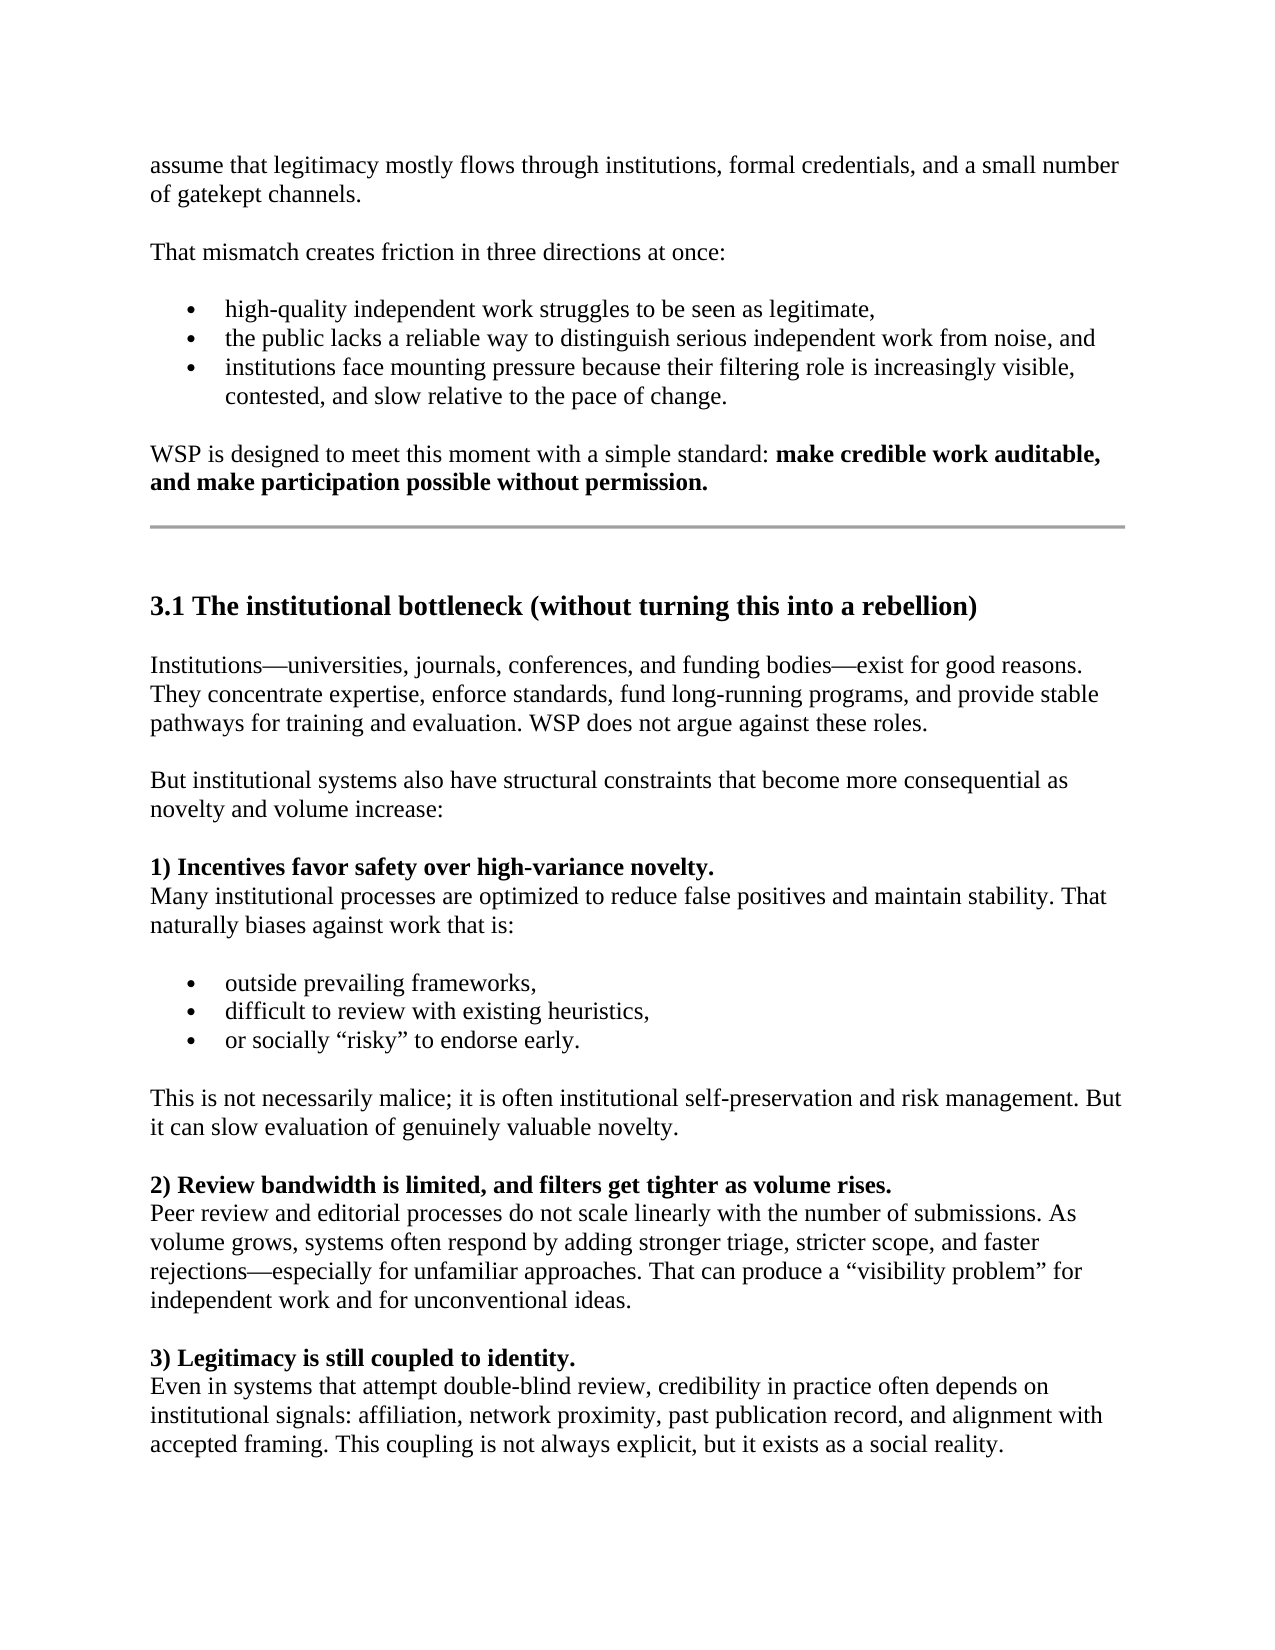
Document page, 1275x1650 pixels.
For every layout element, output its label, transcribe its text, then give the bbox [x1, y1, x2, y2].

list the public lacks a reliable way to distinguish serious independent work from noise, and [187, 323, 1125, 352]
text 3.1 The institutional bottleneck (without turning this into a rebellion) [150, 589, 1125, 621]
list or socially “risky” to endorse early. [187, 1025, 1125, 1054]
text That mismatch creates friction in three directions at once: [150, 237, 1125, 265]
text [150, 150, 1125, 207]
text This is not necessarily malice; it is often institutional self-preservation and risk management. But it can slow evaluation of genuinely valuable novelty. [150, 1083, 1125, 1141]
text 2) Review bandwidth is limited, and filters get tighter as volume rises. Peer review and editorial processes do not scale linearly with the number of submissions. As volume grows, systems often respond by adding stronger triage, stricter scope, and faster rejections—especially for unfamiliar approaches. That can produce a “visibility problem” for independent work and for unconventional ideas. [150, 1170, 1125, 1313]
list difficult to review with existing heuristics, [187, 996, 1125, 1025]
list high-quality independent work struggles to be seen as legitimate, [187, 294, 1125, 323]
list outside prevailing frameworks, [187, 968, 1125, 996]
text Institutions—universities, journals, conferences, and funding bodies—exist for good reasons. They concentrate expertise, enforce standards, fund long-running programs, and provide stable pathways for training and evaluation. WSP does not argue against these roles. [150, 650, 1125, 736]
text WSP is designed to meet this moment with a simple standard: make credible work auditable, and make participation possible without permission. [150, 439, 1125, 496]
text 3) Legitimacy is still coupled to identity. Even in systems that attempt double-blind review, credibility in practice often depends on institutional signals: affiliation, network proximity, past publication record, and alignment with accepted framing. This coupling is not always explicit, but it exists as a social reality. [150, 1343, 1125, 1458]
text But institutional systems also have structural constraints that become more consequential as novelty and volume increase: [150, 766, 1125, 823]
text 1) Incentives favor safety over high-variance novelty. Many institutional processes are optimized to reduce false positives and maintain stability. That naturally biases against work that is: [150, 852, 1125, 938]
list institutions face mounting pressure because their filtering role is increasingly visible, contested, and slow relative to the pace of change. [187, 352, 1125, 409]
